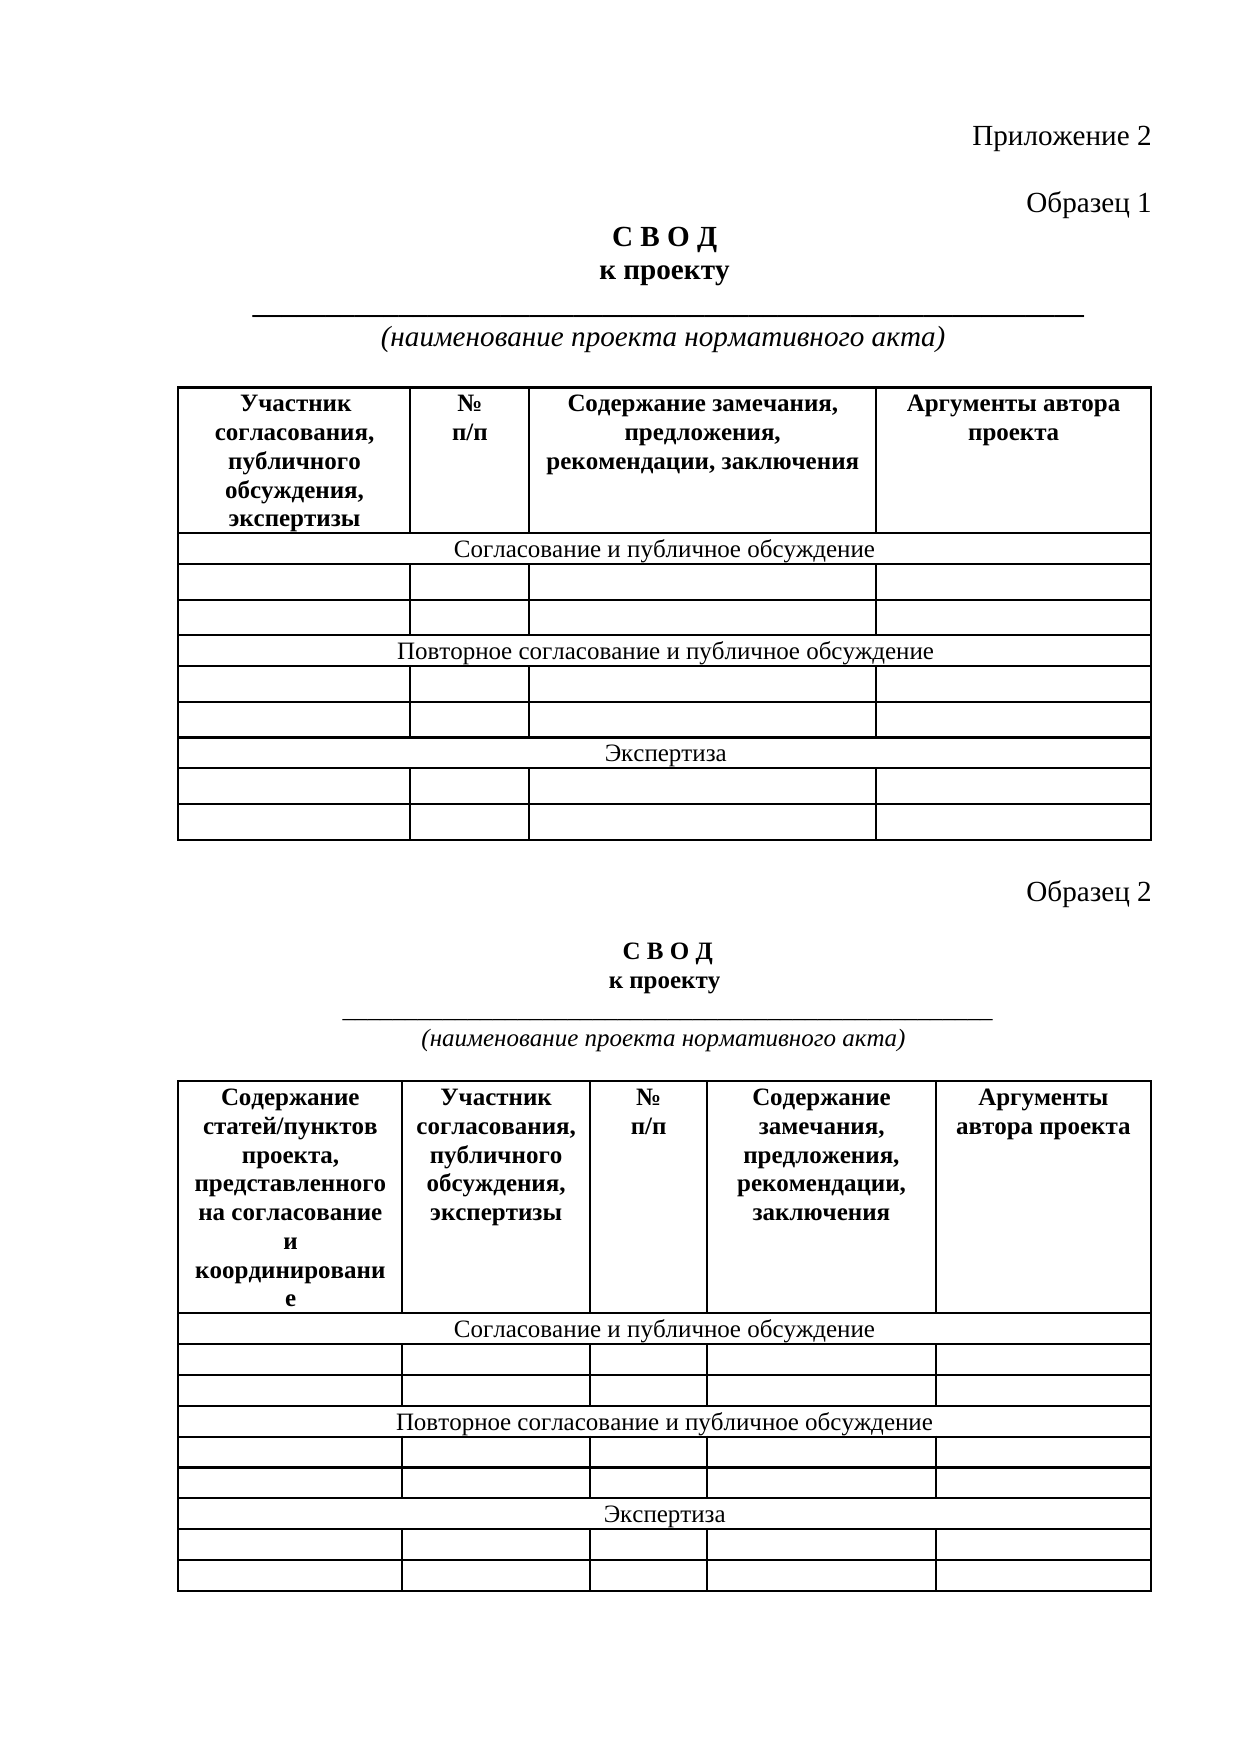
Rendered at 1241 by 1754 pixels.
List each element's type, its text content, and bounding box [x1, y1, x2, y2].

text Образец 2 [177, 874, 1152, 908]
table_cell [591, 1376, 706, 1405]
table_cell [179, 1345, 401, 1374]
table_cell [411, 805, 528, 838]
table_header Содержание статей/пунктов проекта, представленного на согласование и координирование [179, 1082, 401, 1312]
table_cell [411, 565, 528, 599]
table_cell [937, 1438, 1150, 1466]
table_header Участник согласования, публичного обсуждения, экспертизы [403, 1082, 589, 1312]
table_cell [708, 1345, 935, 1374]
table_cell [179, 1530, 401, 1559]
table_cell [937, 1376, 1150, 1405]
table_cell [411, 769, 528, 803]
table_header Аргументы автора проекта [877, 389, 1150, 532]
table_cell [179, 565, 409, 599]
table_cell [179, 703, 409, 736]
table_cell [530, 667, 875, 701]
table_cell Повторное согласование и публичное обсуждение [179, 636, 1150, 665]
table_cell [403, 1376, 589, 1405]
text (наименование проекта нормативного акта) [177, 319, 1152, 353]
table_cell [179, 1438, 401, 1466]
table_cell [179, 667, 409, 701]
table_cell [591, 1530, 706, 1559]
table_header Содержание замечания, предложения, рекомендации, заключения [530, 389, 875, 532]
table_cell Согласование и публичное обсуждение [179, 534, 1150, 563]
table_cell [708, 1438, 935, 1466]
table_cell [877, 667, 1150, 701]
table_cell [179, 601, 409, 634]
table_cell [937, 1561, 1150, 1590]
table_cell [591, 1438, 706, 1466]
text Образец 1 [177, 185, 1152, 219]
table_cell [708, 1376, 935, 1405]
table_cell [179, 1561, 401, 1590]
text С В О Д [177, 936, 1152, 965]
text С В О Д [177, 219, 1152, 252]
text Приложение 2 [177, 118, 1152, 152]
table_cell [877, 703, 1150, 736]
table_cell [403, 1530, 589, 1559]
table_cell [179, 769, 409, 803]
table_cell [179, 1469, 401, 1497]
table_cell [530, 601, 875, 634]
table_cell [403, 1469, 589, 1497]
text к проекту [177, 252, 1152, 286]
table_cell [591, 1469, 706, 1497]
table_cell [530, 805, 875, 838]
table_cell Повторное согласование и публичное обсуждение [179, 1407, 1150, 1436]
table_header № п/п [591, 1082, 706, 1312]
text ____________________________________________________ [177, 994, 1152, 1023]
table_cell [411, 601, 528, 634]
text к проекту [177, 965, 1152, 994]
table_cell [530, 769, 875, 803]
table_cell Экспертиза [179, 739, 1150, 767]
table_cell [403, 1438, 589, 1466]
table_cell [708, 1530, 935, 1559]
table_cell [179, 1376, 401, 1405]
table_cell [591, 1561, 706, 1590]
table_cell [937, 1530, 1150, 1559]
table_cell Экспертиза [179, 1499, 1150, 1528]
table_cell [530, 703, 875, 736]
table_cell [403, 1561, 589, 1590]
table_cell [877, 769, 1150, 803]
table_cell [937, 1469, 1150, 1497]
table_cell [708, 1469, 935, 1497]
table_header № п/п [411, 389, 528, 532]
table_header Участник согласования, публичного обсуждения, экспертизы [179, 389, 409, 532]
table_cell Согласование и публичное обсуждение [179, 1314, 1150, 1343]
text (наименование проекта нормативного акта) [177, 1023, 1152, 1051]
table_cell [403, 1345, 589, 1374]
table_cell [411, 667, 528, 701]
table_cell [877, 805, 1150, 838]
table_header Содержание замечания, предложения, рекомендации, заключения [708, 1082, 935, 1312]
table_cell [708, 1561, 935, 1590]
table_cell [530, 565, 875, 599]
text _________________________________________________________ [177, 286, 1152, 319]
table_header Аргументы автора проекта [937, 1082, 1150, 1312]
table_cell [591, 1345, 706, 1374]
table_cell [411, 703, 528, 736]
table_cell [877, 601, 1150, 634]
table_cell [179, 805, 409, 838]
table_cell [877, 565, 1150, 599]
table_cell [937, 1345, 1150, 1374]
